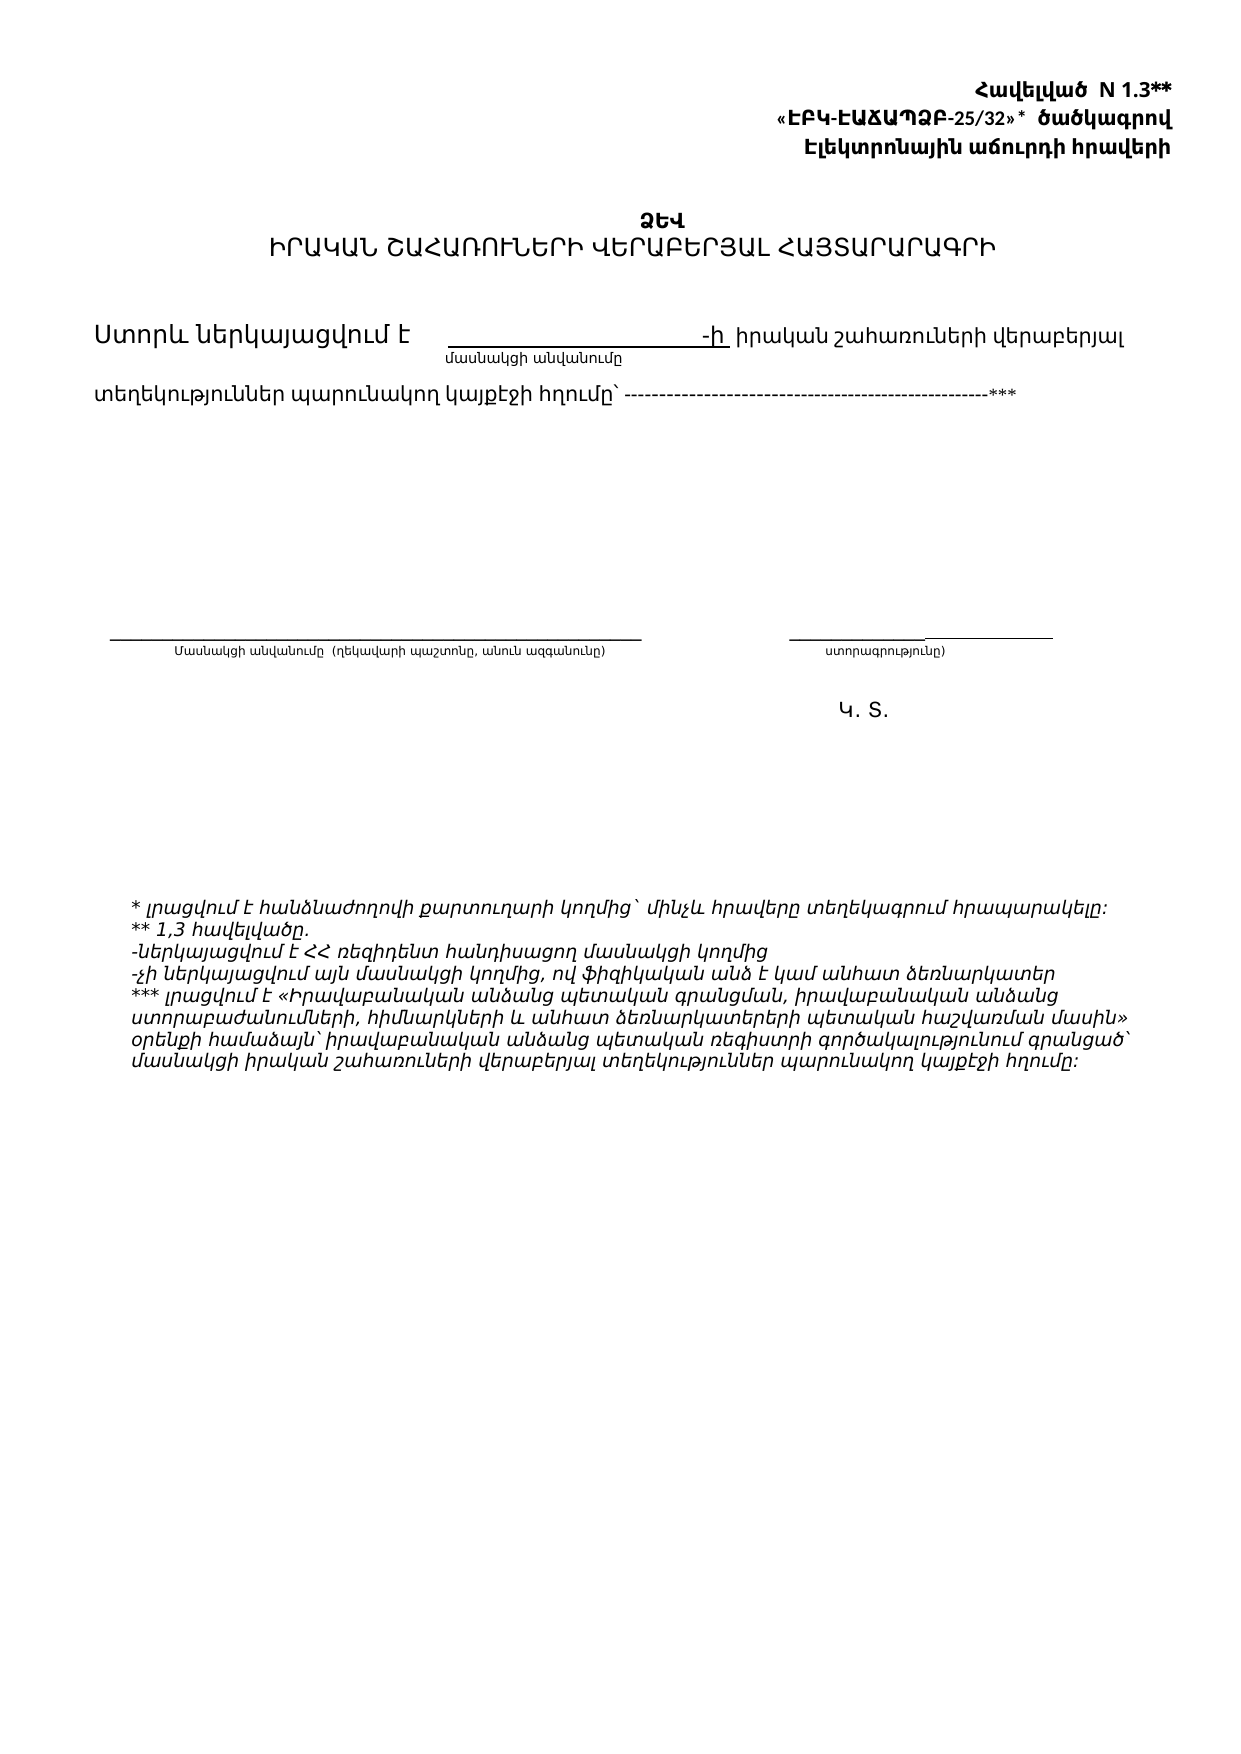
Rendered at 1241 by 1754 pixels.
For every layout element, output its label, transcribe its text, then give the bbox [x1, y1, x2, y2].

text ԻՐԱԿԱՆ ՇԱՀԱՌՈՒՆԵՐԻ ՎԵՐԱԲԵՐՅԱԼ ՀԱՅՏԱՐԱՐԱԳՐԻ [94, 233, 1171, 262]
text Հավելված N 1.3** [94, 75, 1171, 103]
text ** 1,3 հավելվածը․ [131, 919, 1171, 941]
text Էլեկտրոնային աճուրդի հրավերի [94, 132, 1171, 160]
text ՁԵՎ [94, 209, 1171, 233]
text -չի ներկայացվում այն մասնակցի կողմից, ով ֆիզիկական անձ է կամ անհատ ձեռնարկատեր [131, 963, 1171, 985]
text ___________________________________________________ _____________ Մասնակցի անվանումը (ղեկավարի պաշտոնը, անուն ազգանունը) ստորագրությունը) [94, 617, 1171, 669]
text *** լրացվում է «Իրավաբանական անձանց պետական գրանցման, իրավաբանական անձանց ստորաբաժանումների, հիմնարկների և անհատ ձեռնարկատերերի պետական հաշվառման մասին» օրենքի համաձայն՝ իրավաբանական անձանց պետական ռեգիստրի գործակալությունում գրանցած՝ մասնակցի իրական շահառուների վերաբերյալ տեղեկություններ պարունակող կայքէջի հղումը: [131, 985, 1171, 1072]
text Ստորև ներկայացվում է -ի իրական շահառուների վերաբերյալ [94, 321, 1171, 350]
text «ԷԲԿ-ԷԱՃԱՊՁԲ-25/32»* ծածկագրով [94, 103, 1171, 132]
text մասնակցի անվանումը [94, 350, 1171, 379]
text -ներկայացվում է ՀՀ ռեզիդենտ հանդիսացող մասնակցի կողմից [131, 941, 1171, 963]
text տեղեկություններ պարունակող կայքէջի հղումը՝ ----------------------------------------------------*** [94, 379, 1171, 408]
text Կ. Տ. [94, 698, 1171, 722]
text * լրացվում է հանձնաժողովի քարտուղարի կողմից` մինչև հրավերը տեղեկագրում հրապարակելը: [131, 897, 1171, 919]
